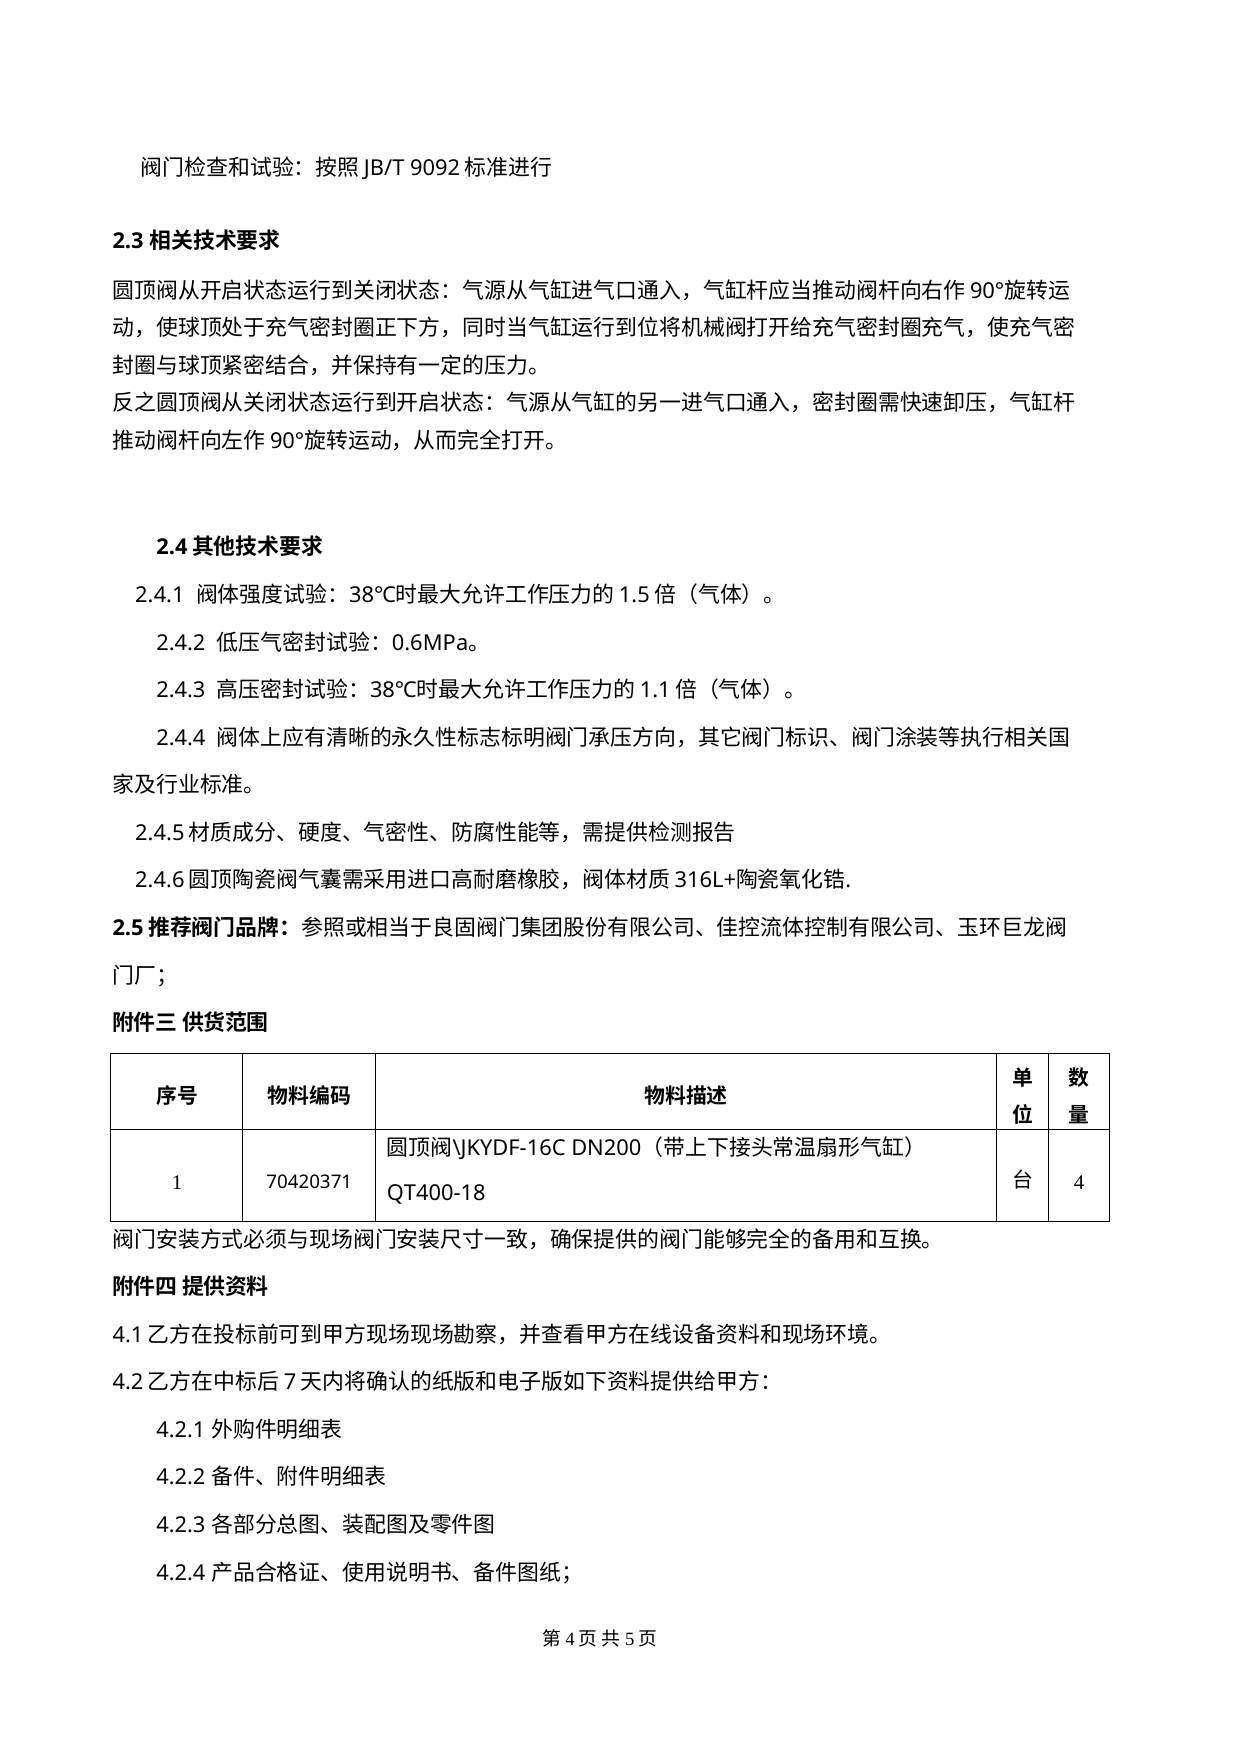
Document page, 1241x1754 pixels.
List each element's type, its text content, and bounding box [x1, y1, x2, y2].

text 反之圆顶阀从关闭状态运行到开启状态：气源从气缸的另一进气口通入，密封圈需快速卸压，气缸杆推动阀杆向左作90°旋转运动，从而完全打开。 [112, 379, 1087, 454]
table_header 物料描述 [376, 1054, 996, 1129]
text 4.2.3 各部分总图、装配图及零件图 [112, 1507, 1087, 1539]
table_cell 70420371 [243, 1130, 375, 1221]
text 2.4.4 阀体上应有清晰的永久性标志标明阀门承压方向，其它阀门标识、阀门涂装等执行相关国家及行业标准。 2.4.5材质成分、硬度、气密性、防腐性能等，需提供检测报告 2.4.6圆顶陶瓷阀气囊需采用进口高耐磨橡胶，阀体材质316L+陶瓷氧化锆. 2.5推荐阀门品牌：参照或相当于良固阀门集团股份有限公司、佳控流体控制有限公司、玉环巨龙阀门厂； [112, 720, 1087, 989]
text 2.4.3 高压密封试验：38℃时最大允许工作压力的1.1倍（气体）。 [112, 672, 1087, 704]
text 4.1乙方在投标前可到甲方现场现场勘察，并查看甲方在线设备资料和现场环境。 [112, 1317, 1087, 1348]
table_header 单位 [997, 1054, 1048, 1129]
subtitle 2.3 相关技术要求 [112, 223, 1087, 254]
text 附件三 供货范围 [112, 1005, 1087, 1037]
text 附件四 提供资料 [112, 1269, 1087, 1301]
table_header 序号 [111, 1054, 242, 1129]
text 2.4.2 低压气密封试验：0.6MPa。 [112, 624, 1087, 656]
table_cell 台 [997, 1130, 1048, 1221]
text 4.2乙方在中标后 7天内将确认的纸版和电子版如下资料提供给甲方： [112, 1364, 1087, 1396]
table_cell 圆顶阀\JKYDF-16C DN200（带上下接头常温扇形气缸） QT400-18 [376, 1130, 996, 1221]
table_header 数量 [1049, 1054, 1109, 1129]
table_header 物料编码 [243, 1054, 375, 1129]
text 圆顶阀从开启状态运行到关闭状态：气源从气缸进气口通入，气缸杆应当推动阀杆向右作90°旋转运动，使球顶处于充气密封圈正下方，同时当气缸运行到位将机械阀打开给充气密封圈充气，使充气密封圈与球顶紧密结合，并保持有一定的压力。 [112, 267, 1087, 379]
text 阀门安装方式必须与现场阀门安装尺寸一致，确保提供的阀门能够完全的备用和互换。 [112, 1222, 1087, 1253]
text 4.2.1 外购件明细表 [112, 1412, 1087, 1443]
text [112, 150, 1087, 182]
text 2.4其他技术要求 2.4.1 阀体强度试验：38℃时最大允许工作压力的1.5倍（气体）。 [112, 529, 1087, 609]
text 4.2.2 备件、附件明细表 [112, 1459, 1087, 1491]
table_cell 4 [1049, 1130, 1109, 1221]
table_cell 1 [111, 1130, 242, 1221]
text 4.2.4 产品合格证、使用说明书、备件图纸； [112, 1554, 1087, 1586]
